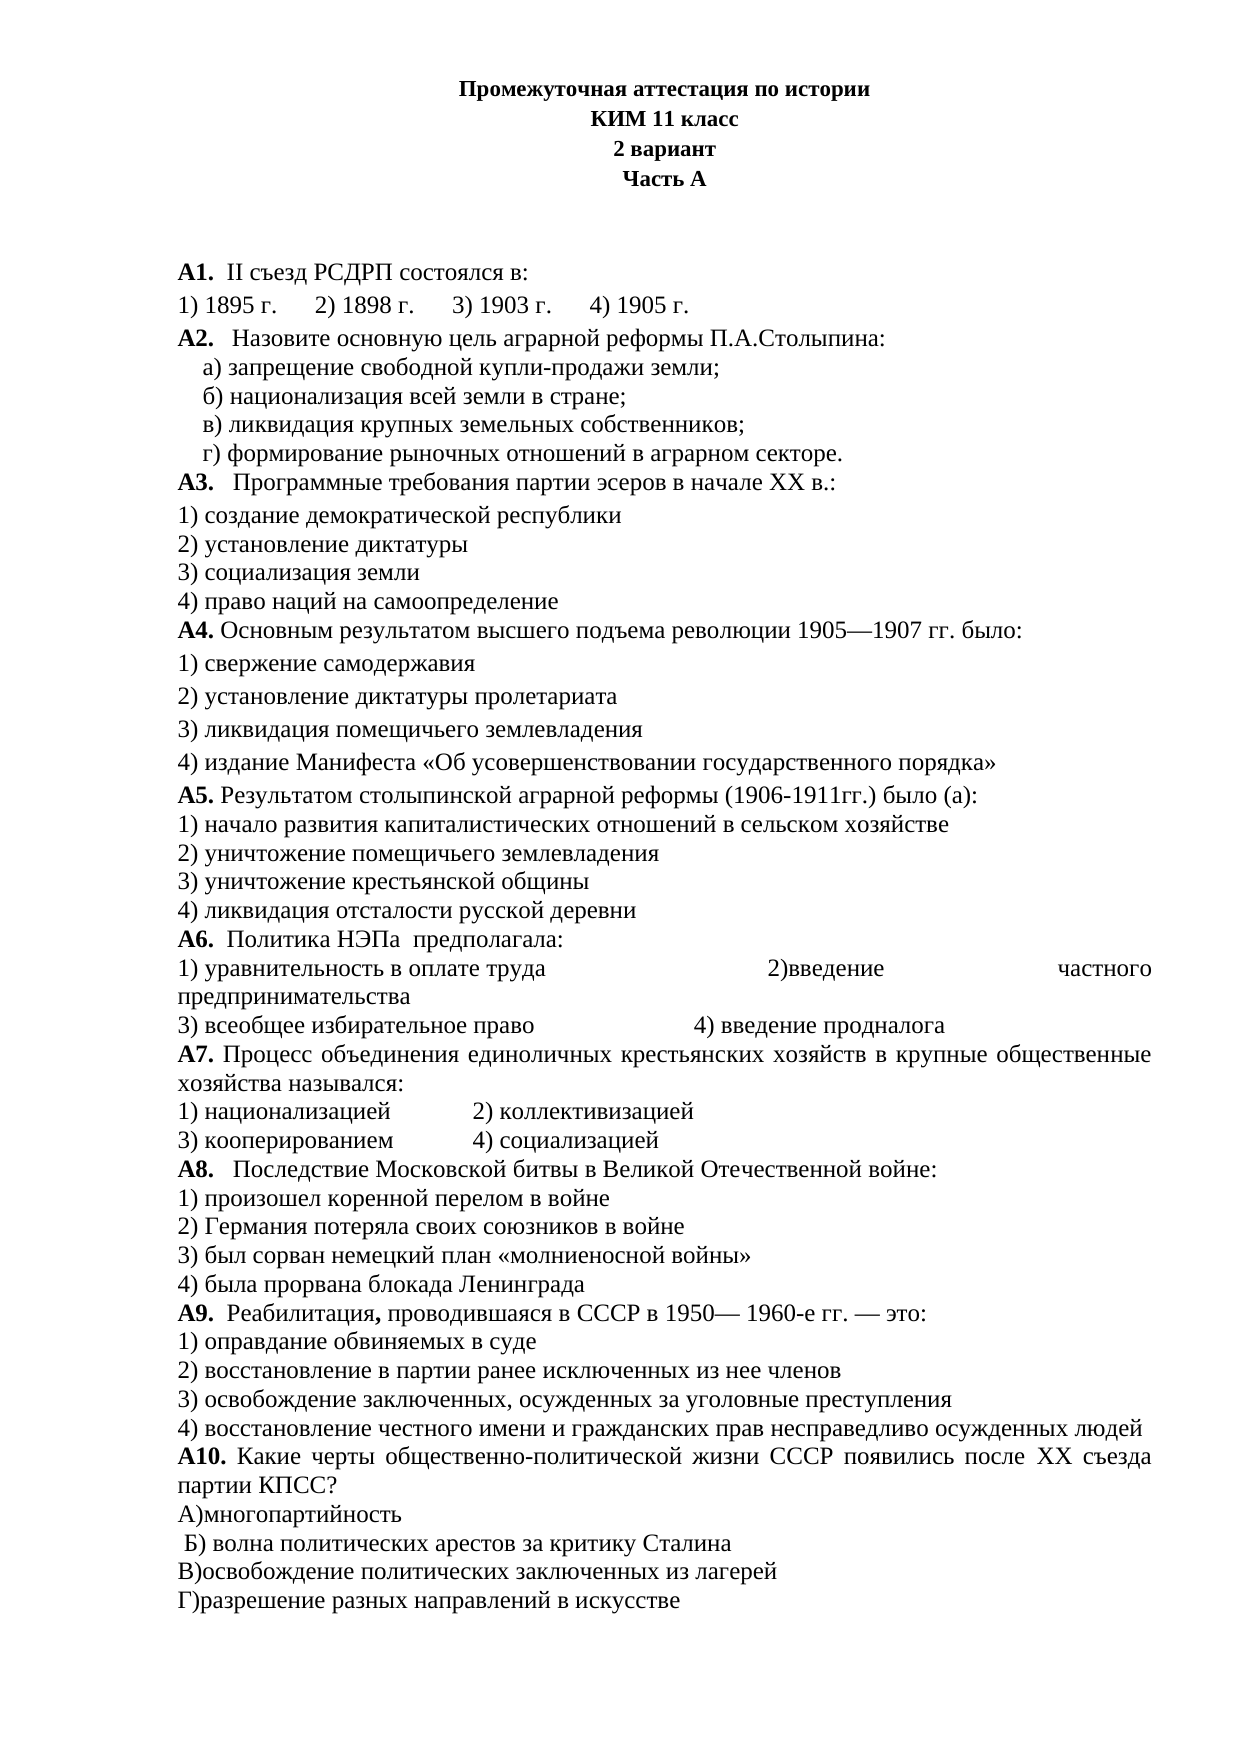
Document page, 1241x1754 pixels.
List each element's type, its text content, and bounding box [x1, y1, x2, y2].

text 2) Германия потеряла своих союзников в войне [177, 1211, 1152, 1240]
text Б) волна политических арестов за критику Сталина [177, 1528, 1152, 1556]
text КИМ 11 класс [177, 105, 1152, 131]
text 4) ликвидация отсталости русской деревни [177, 895, 1152, 924]
text 1) . 2) . 3) . 4) . [177, 290, 1152, 319]
text 3) был сорван немецкий план «молниеносной войны» [177, 1240, 1152, 1269]
text 4) право наций на самоопределение [177, 586, 1152, 615]
text Промежуточная аттестация по истории [177, 74, 1152, 101]
text 2) восстановление в партии ранее исключенных из нее членов [177, 1355, 1152, 1384]
text 2) установление диктатуры пролетариата [177, 681, 1152, 710]
text 3) уничтожение крестьянской общины [177, 866, 1152, 895]
text 1) произошел коренной перелом в войне [177, 1183, 1152, 1211]
text Г)разрешение разных направлений в искусстве [177, 1585, 1152, 1614]
text 4) восстановление честного имени и гражданских прав несправедливо осужденных людей [177, 1413, 1152, 1441]
text 1) свержение самодержавия [177, 648, 1152, 677]
text 3) всеобщее избирательное право 4) введение продналога [177, 1010, 1152, 1039]
text А10. Какие черты общественно-политической жизни СССР появились после XX съезда партии КПСС? [177, 1441, 1152, 1499]
text 2 вариант [177, 135, 1152, 161]
text 1) оправдание обвиняемых в суде [177, 1326, 1152, 1355]
text А9. Реабилитация, проводившаяся в СССР в 1950— 1960-е гг. — это: [177, 1298, 1152, 1326]
text А2. Назовите основную цель аграрной реформы П.А.Столыпина: [177, 323, 1152, 352]
text 2) установление диктатуры [177, 529, 1152, 557]
text А7. Процесс объединения единоличных крестьянских хозяйств в крупные общественные хозяйства назывался: [177, 1039, 1152, 1096]
text 1) создание демократической республики [177, 500, 1152, 529]
text в) ликвидация крупных земельных собственников; [177, 409, 1152, 438]
text А)многопартийность [177, 1499, 1152, 1528]
text 3) социализация земли [177, 557, 1152, 586]
text 1) уравнительность в оплате труда 2)введение частного предпринимательства [177, 953, 1152, 1010]
text Часть А [177, 165, 1152, 192]
text 3) ликвидация помещичьего землевладения [177, 714, 1152, 743]
text 2) уничтожение помещичьего землевладения [177, 838, 1152, 866]
text б) национализация всей земли в стране; [177, 381, 1152, 409]
text 1) начало развития капиталистических отношений в сельском хозяйстве [177, 809, 1152, 838]
text В)освобождение политических заключенных из лагерей [177, 1556, 1152, 1585]
text 3) освобождение заключенных, осужденных за уголовные преступления [177, 1384, 1152, 1413]
text а) запрещение свободной купли-продажи земли; [177, 352, 1152, 381]
text г) формирование рыночных отношений в аграрном секторе. [177, 438, 1152, 467]
text А1. II съезд РСДРП состоялся в: [177, 257, 1152, 286]
text А6. Политика НЭПа предполагала: [177, 924, 1152, 953]
text А5. Результатом столыпинской аграрной реформы (1906-1911гг.) было (а): [177, 780, 1152, 809]
text А8. Последствие Московской битвы в Великой Отечественной войне: [177, 1154, 1152, 1183]
text 3) кооперированием 4) социализацией [177, 1125, 1152, 1154]
text А3. Программные требования партии эсеров в начале XX в.: [177, 467, 1152, 496]
text А4. Основным результатом высшего подъема революции 1905—1907 гг. было: [177, 615, 1152, 644]
text 1) национализацией 2) коллективизацией [177, 1096, 1152, 1125]
text 4) издание Манифеста «Об усовершенствовании государственного порядка» [177, 747, 1152, 776]
text 4) была прорвана блокада Ленинграда [177, 1269, 1152, 1298]
